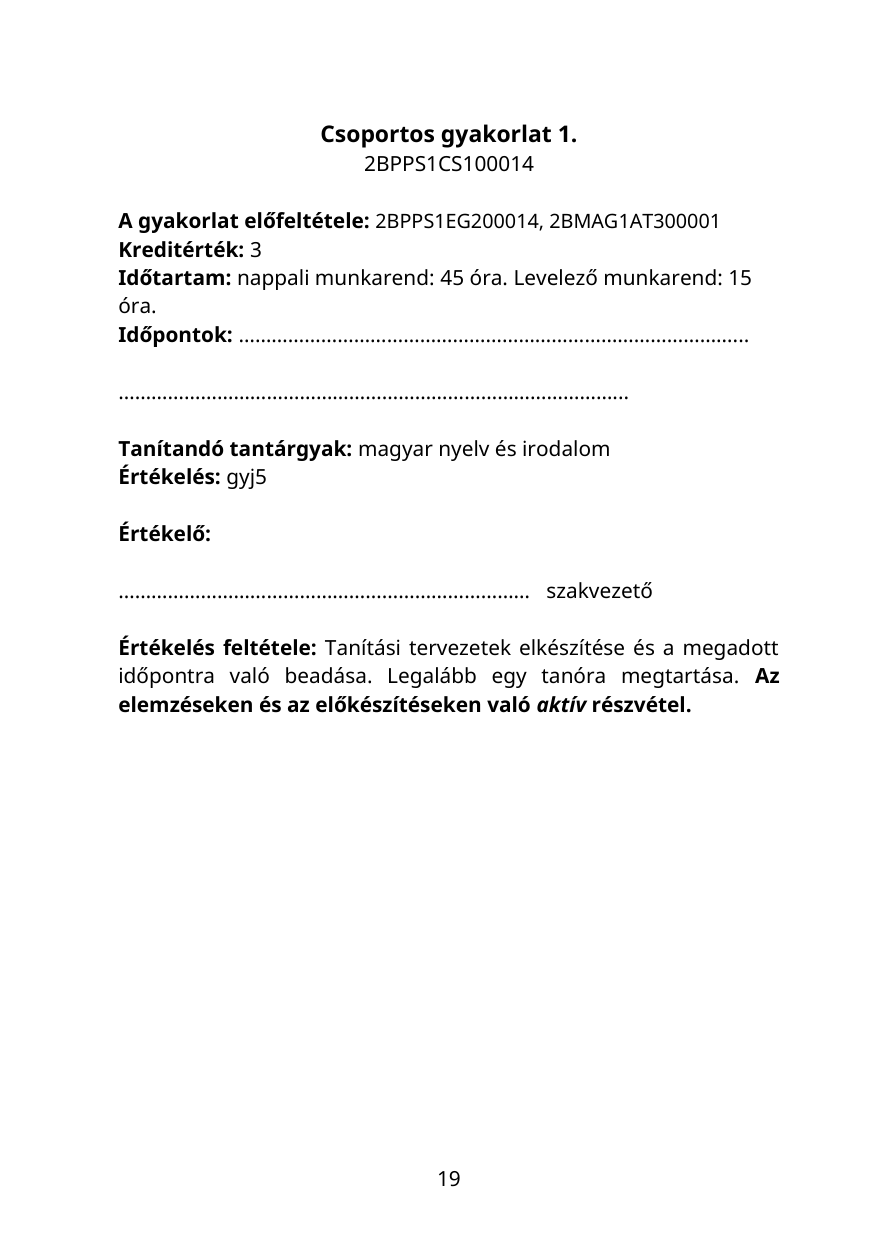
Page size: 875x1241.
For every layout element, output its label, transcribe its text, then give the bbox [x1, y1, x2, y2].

text Tanítandó tantárgyak: magyar nyelv és irodalom [118, 434, 779, 462]
text Értékelő: [118, 519, 779, 547]
text ………………………………………………………………… szakvezető [118, 576, 779, 604]
text Időtartam: nappali munkarend: 45 óra. Levelező munkarend: 15 óra. [118, 263, 779, 320]
text 2BPPS1CS100014 [118, 149, 779, 178]
text A gyakorlat előfeltétele: 2BPPS1EG200014, 2BMAG1AT300001 [118, 206, 779, 235]
text Kreditérték: 3 [118, 235, 779, 263]
text Időpontok: ………………………………………………………………………………... [118, 320, 779, 348]
text Értékelés feltétele: Tanítási tervezetek elkészítése és a megadott időpontra való beadása. Legalább egy tanóra megtartása. Az elemzéseken és az előkészítéseken való aktív részvétel. [118, 633, 779, 718]
text Értékelés: gyj5 [118, 462, 779, 491]
text Csoportos gyakorlat 1. [118, 118, 779, 149]
text ………………………………………………………………………………... [118, 377, 779, 405]
